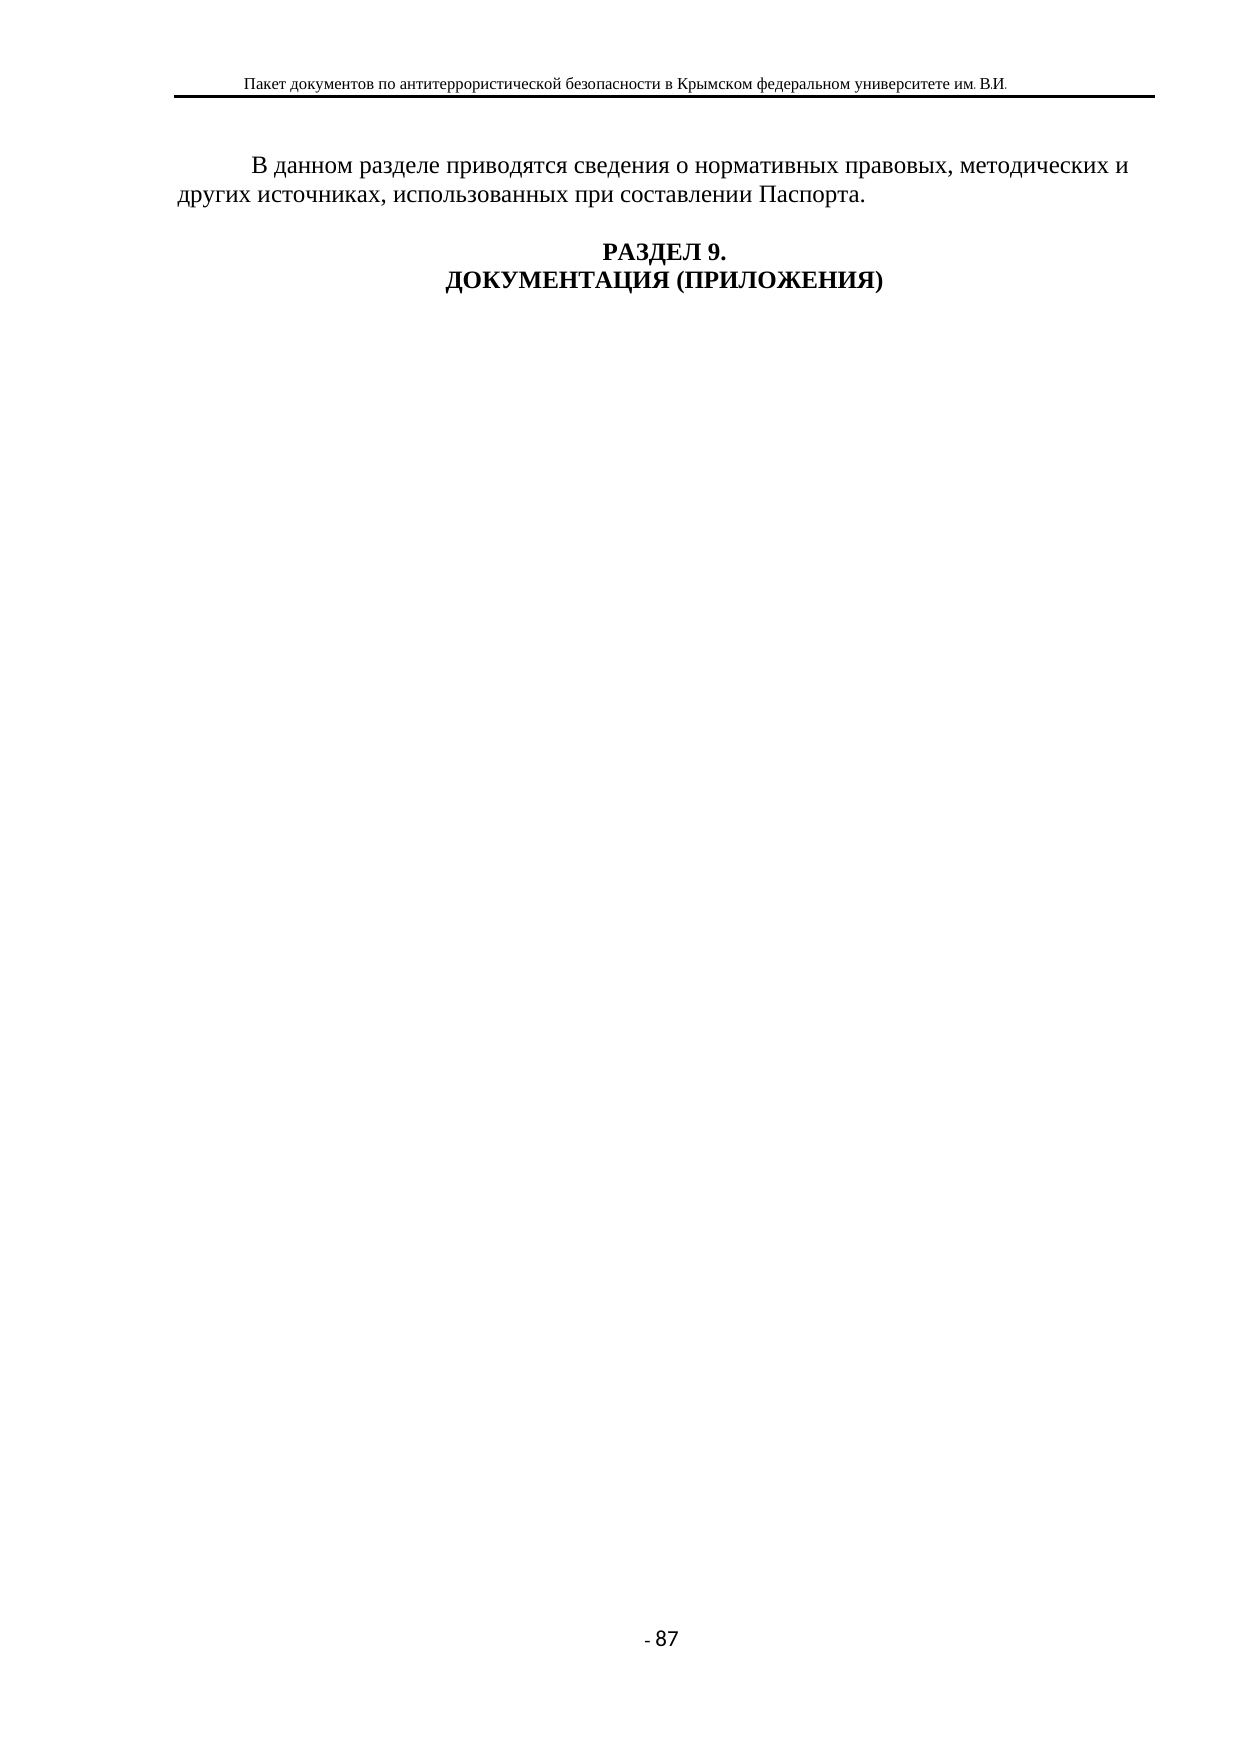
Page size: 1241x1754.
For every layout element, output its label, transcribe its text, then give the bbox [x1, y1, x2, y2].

text РАЗДЕЛ 9. [306, 237, 1022, 265]
text ДОКУМЕНТАЦИЯ (ПРИЛОЖЕНИЯ) [306, 265, 1022, 294]
text В данном разделе приводятся сведения о нормативных правовых, методических и других источниках, использованных при составлении Паспорта. [177, 150, 1167, 207]
